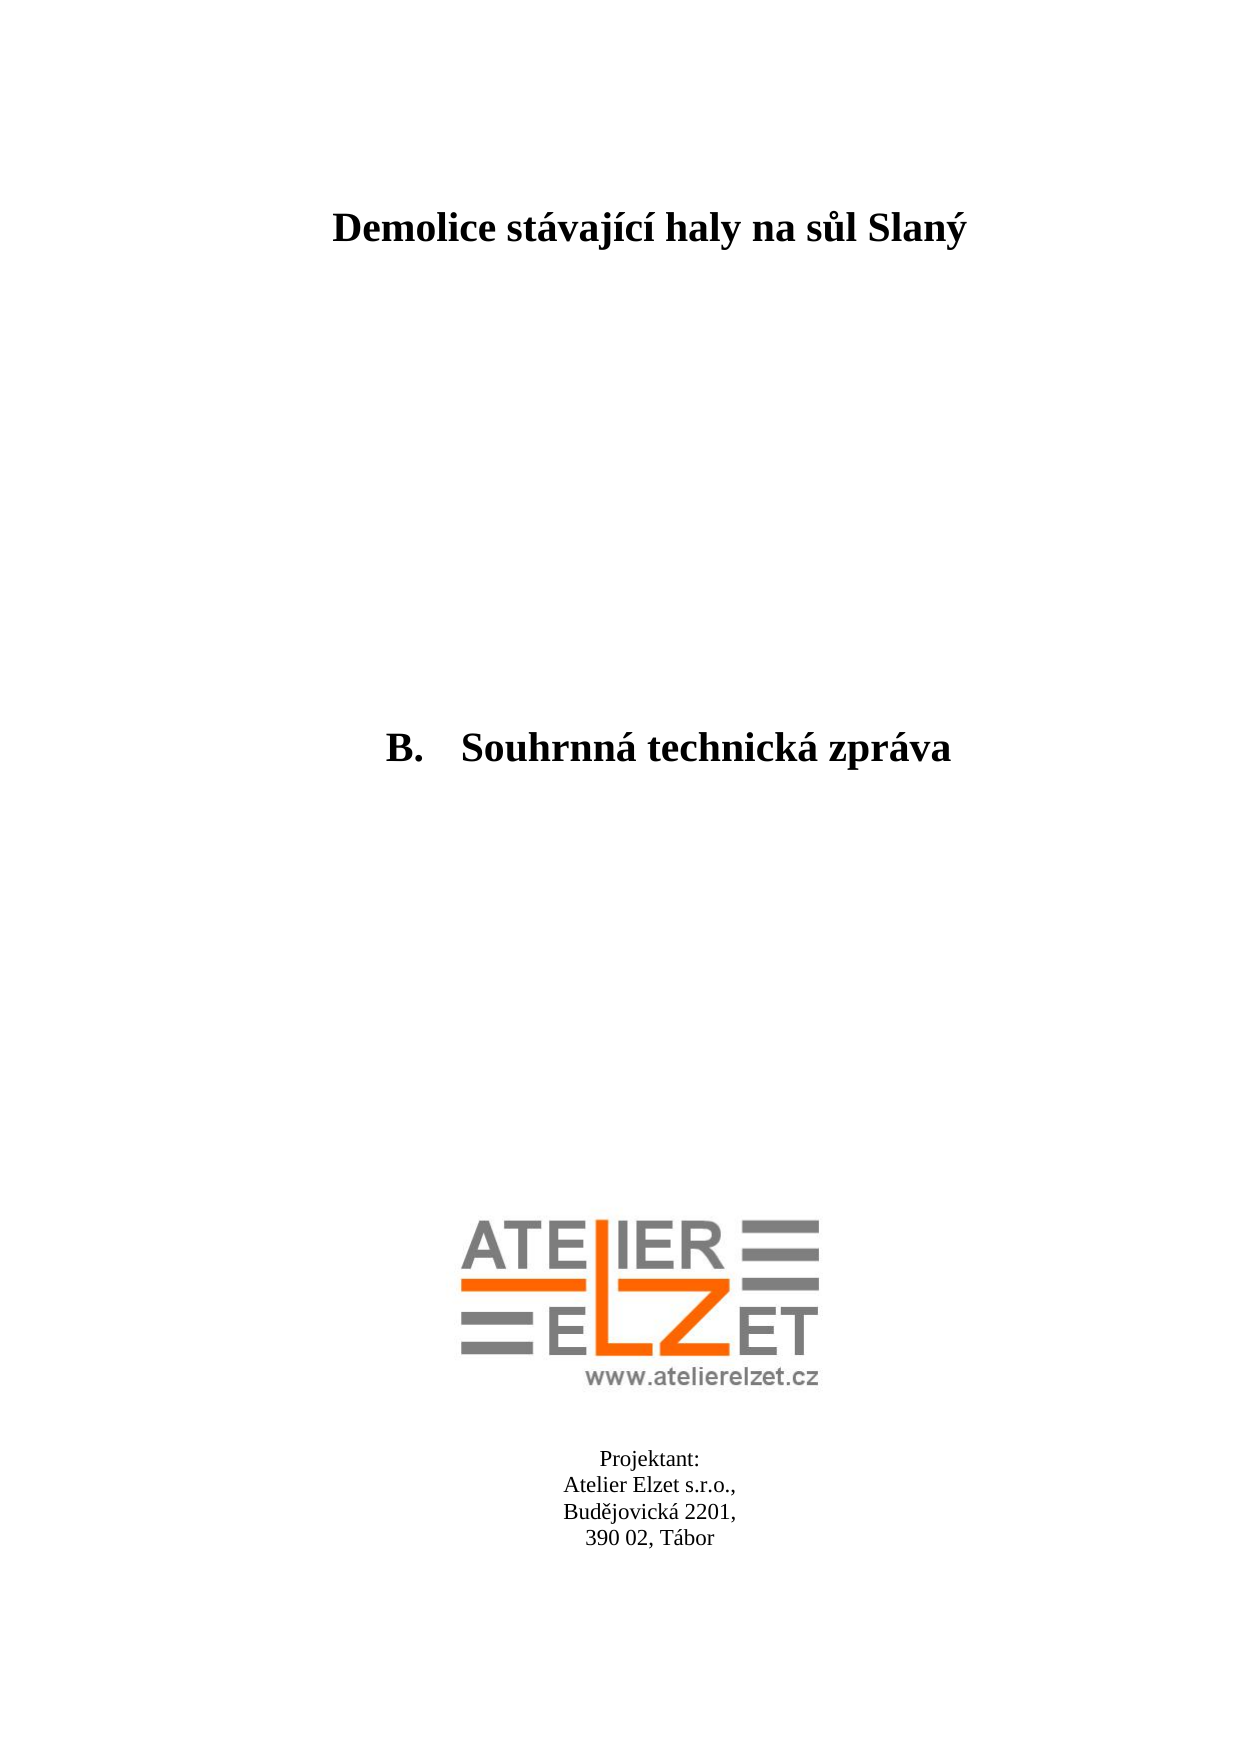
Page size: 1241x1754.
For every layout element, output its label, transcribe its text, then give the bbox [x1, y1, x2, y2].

subtitle Demolice stávající haly na sůl Slaný [207, 202, 1092, 250]
picture [430, 1202, 869, 1405]
text Projektant: [207, 1445, 1092, 1471]
text Atelier Elzet s.r.o., [207, 1471, 1092, 1498]
list Souhrnná technická zpráva [244, 722, 1092, 770]
text Budějovická 2201, [207, 1498, 1092, 1524]
text 390 02, Tábor [207, 1524, 1092, 1551]
